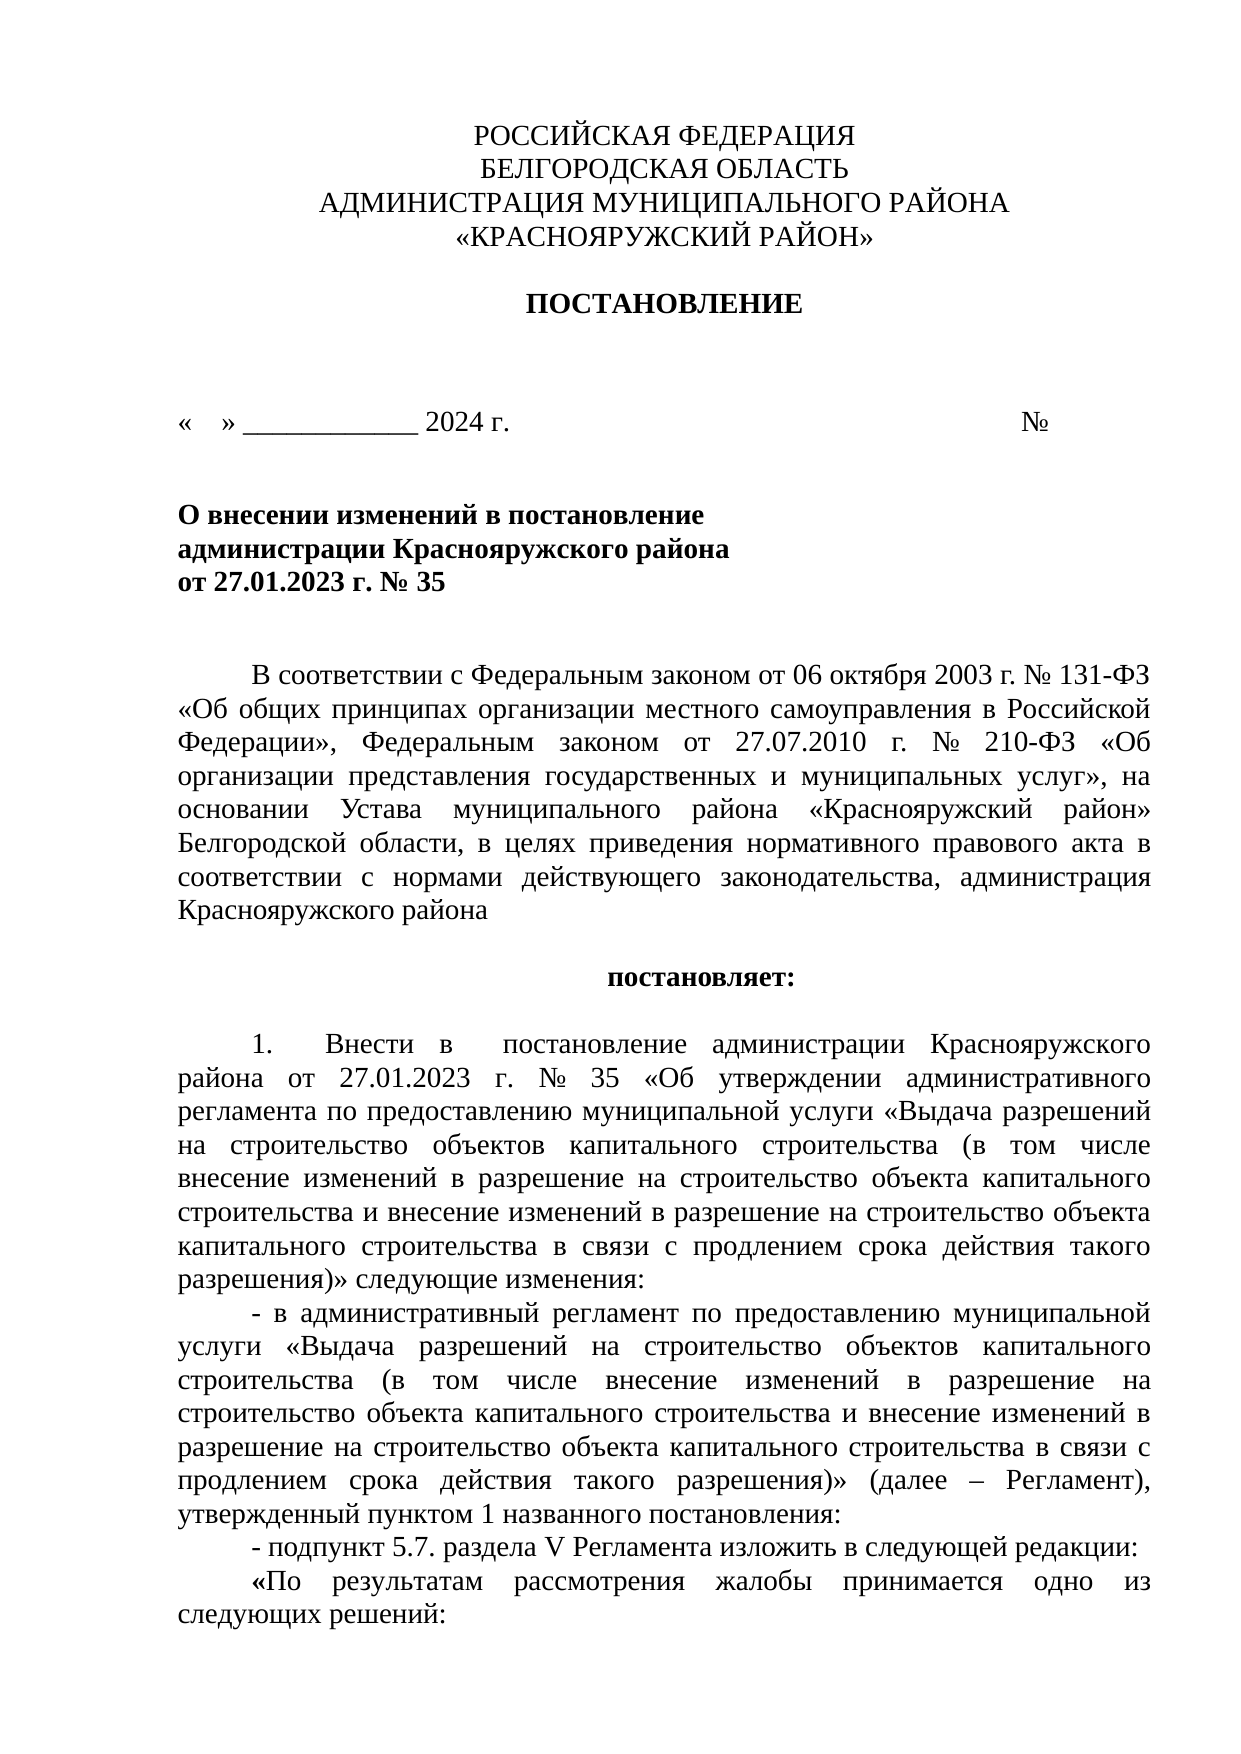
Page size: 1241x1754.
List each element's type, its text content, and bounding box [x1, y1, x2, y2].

list - подпункт 5.7. раздела V Регламента изложить в следующей редакции: [177, 1529, 1152, 1563]
table_header « » ____________ 2024 г. [166, 405, 664, 438]
text ПОСТАНОВЛЕНИЕ [177, 286, 1152, 319]
text от 27.01.2023 г. № 35 [177, 564, 1152, 598]
table_header № [664, 405, 1163, 438]
text РОССИЙСКАЯ ФЕДЕРАЦИЯ [177, 118, 1152, 152]
text - в административный регламент по предоставлению муниципальной услуги «Выдача разрешений на строительство объектов капитального строительства (в том числе внесение изменений в разрешение на строительство объекта капитального строительства и внесение изменений в разрешение на строительство объекта капитального строительства в связи с продлением срока действия такого разрешения)» (далее – Регламент), утвержденный пунктом 1 названного постановления: [177, 1295, 1152, 1529]
text «КРАСНОЯРУЖСКИЙ РАЙОН» [177, 219, 1152, 252]
text АДМИНИСТРАЦИЯ МУНИЦИПАЛЬНОГО РАЙОНА [177, 185, 1152, 219]
subtitle В соответствии с Федеральным законом от 06 октября 2003 г. № 131-ФЗ «Об общих принципах организации местного самоуправления в Российской Федерации», Федеральным законом от 27.07.2010 г. № 210-ФЗ «Об организации представления государственных и муниципальных услуг», на основании Устава муниципального района «Краснояружский район» Белгородской области, в целях приведения нормативного правового акта в соответствии с нормами действующего законодательства, администрация Краснояружского района [177, 657, 1152, 926]
text БЕЛГОРОДСКАЯ ОБЛАСТЬ [177, 152, 1152, 185]
text администрации Краснояружского района [177, 531, 1152, 564]
text «По результатам рассмотрения жалобы принимается одно из следующих решений: [177, 1563, 1152, 1630]
text О внесении изменений в постановление [177, 497, 1152, 531]
list Внести в постановление администрации Краснояружского района от 27.01.2023 г. № 35 «Об утверждении административного регламента по предоставлению муниципальной услуги «Выдача разрешений на строительство объектов капитального строительства (в том числе внесение изменений в разрешение на строительство объекта капитального строительства и внесение изменений в разрешение на строительство объекта капитального строительства в связи с продлением срока действия такого разрешения)» следующие изменения: [177, 1026, 1152, 1295]
subtitle постановляет: [177, 959, 1152, 993]
